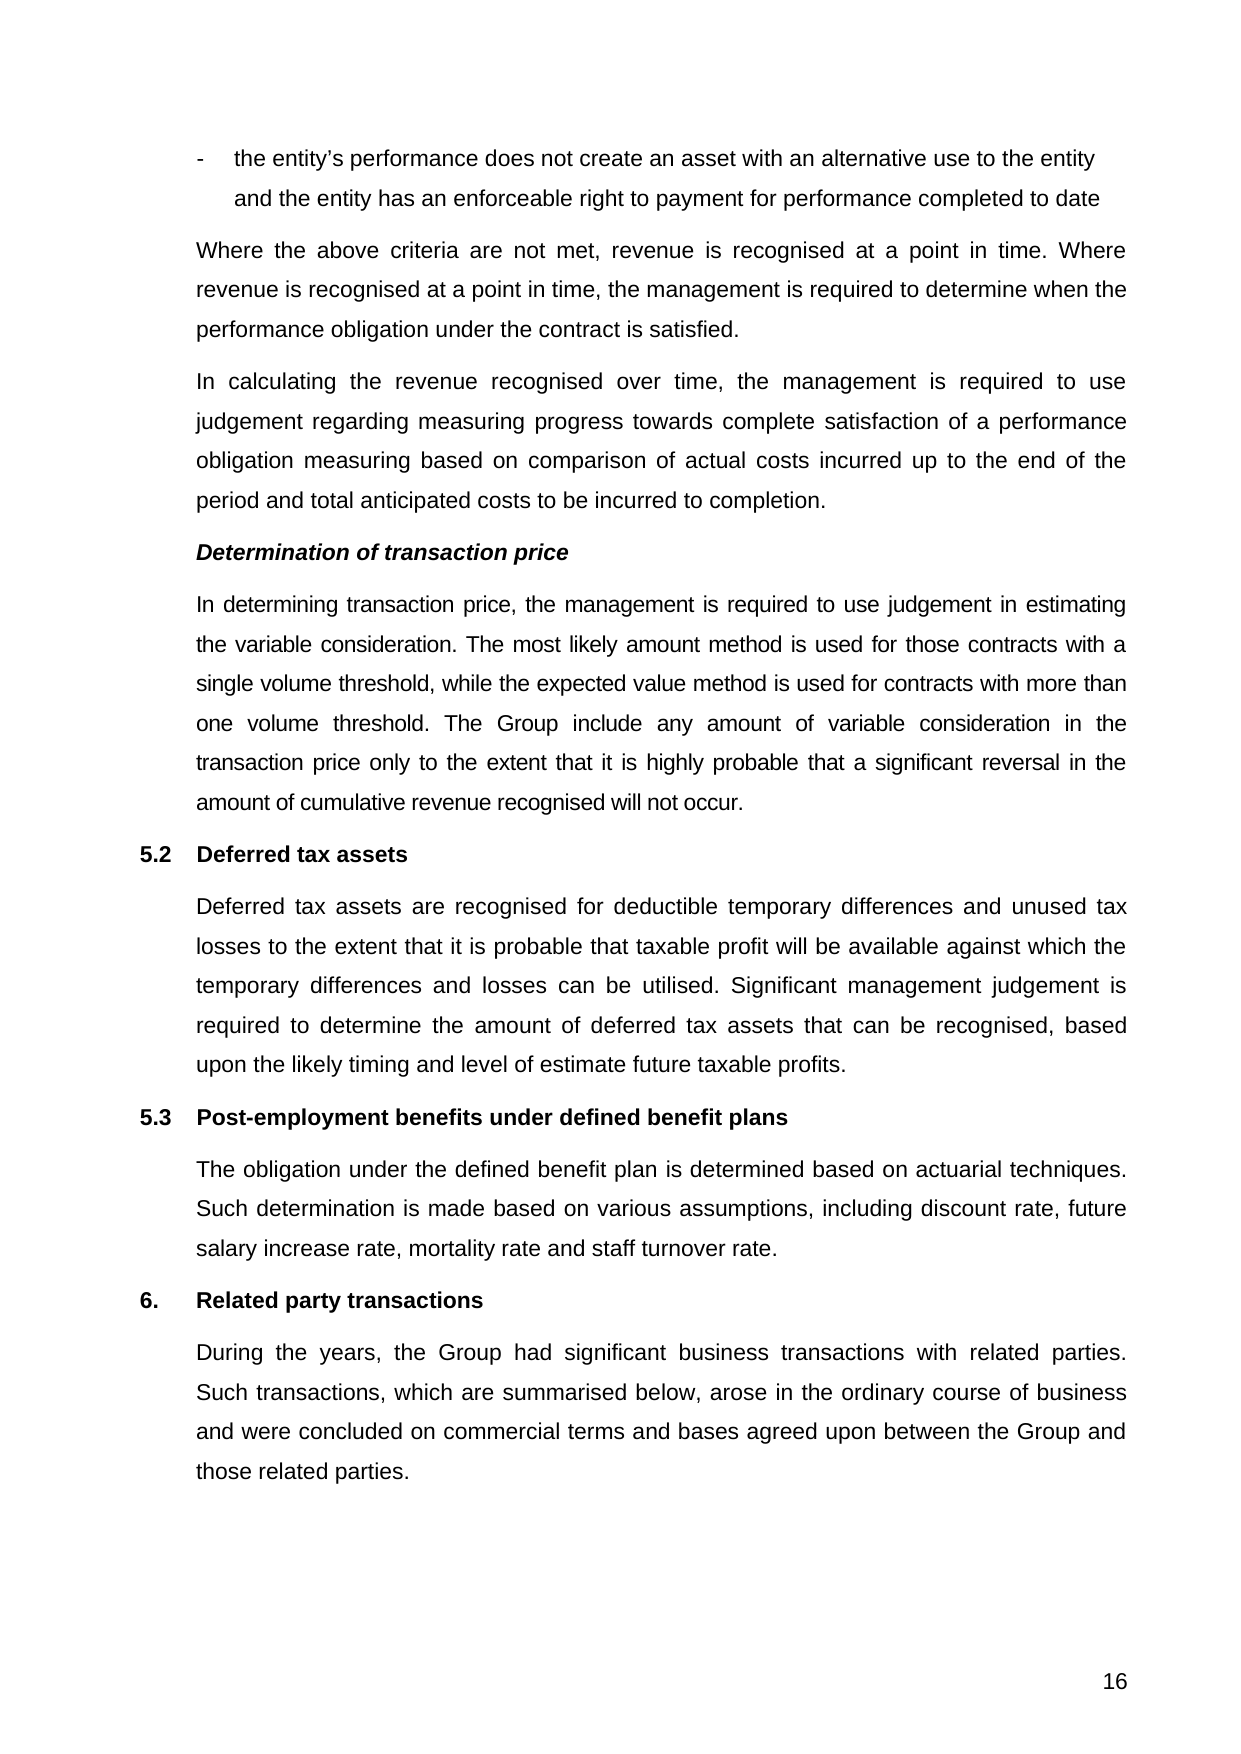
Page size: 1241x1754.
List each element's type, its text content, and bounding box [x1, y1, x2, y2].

text During the years, the Group had significant business transactions with related parties. Such transactions, which are summarised below, arose in the ordinary course of business and were concluded on commercial terms and bases agreed upon between the Group and those related parties. [196, 1329, 1128, 1487]
text In determining transaction price, the management is required to use judgement in estimating the variable consideration. The most likely amount method is used for those contracts with a single volume threshold, while the expected value method is used for contracts with more than one volume threshold. The Group include any amount of variable consideration in the transaction price only to the extent that it is highly probable that a significant reversal in the amount of cumulative revenue recognised will not occur. [196, 581, 1128, 818]
text 5.2 Deferred tax assets [139, 831, 1128, 870]
subtitle 6. Related party transactions [139, 1277, 1128, 1316]
list the entity’s performance does not create an asset with an alternative use to the entity and the entity has an enforceable right to payment for performance completed to date [196, 135, 1128, 214]
text 5.3 Post-employment benefits under defined benefit plans [139, 1093, 1128, 1133]
text Deferred tax assets are recognised for deductible temporary differences and unused tax losses to the extent that it is probable that taxable profit will be available against which the temporary differences and losses can be utilised. Significant management judgement is required to determine the amount of deferred tax assets that can be recognised, based upon the likely timing and level of estimate future taxable profits. [196, 883, 1128, 1081]
text Determination of transaction price [196, 529, 1128, 568]
text In calculating the revenue recognised over time, the management is required to use judgement regarding measuring progress towards complete satisfaction of a performance obligation measuring based on comparison of actual costs incurred up to the end of the period and total anticipated costs to be incurred to completion. [196, 358, 1128, 516]
text Where the above criteria are not met, revenue is recognised at a point in time. Where revenue is recognised at a point in time, the management is required to determine when the performance obligation under the contract is satisfied. [196, 227, 1128, 345]
text The obligation under the defined benefit plan is determined based on actuarial techniques. Such determination is made based on various assumptions, including discount rate, future salary increase rate, mortality rate and staff turnover rate. [196, 1145, 1128, 1264]
